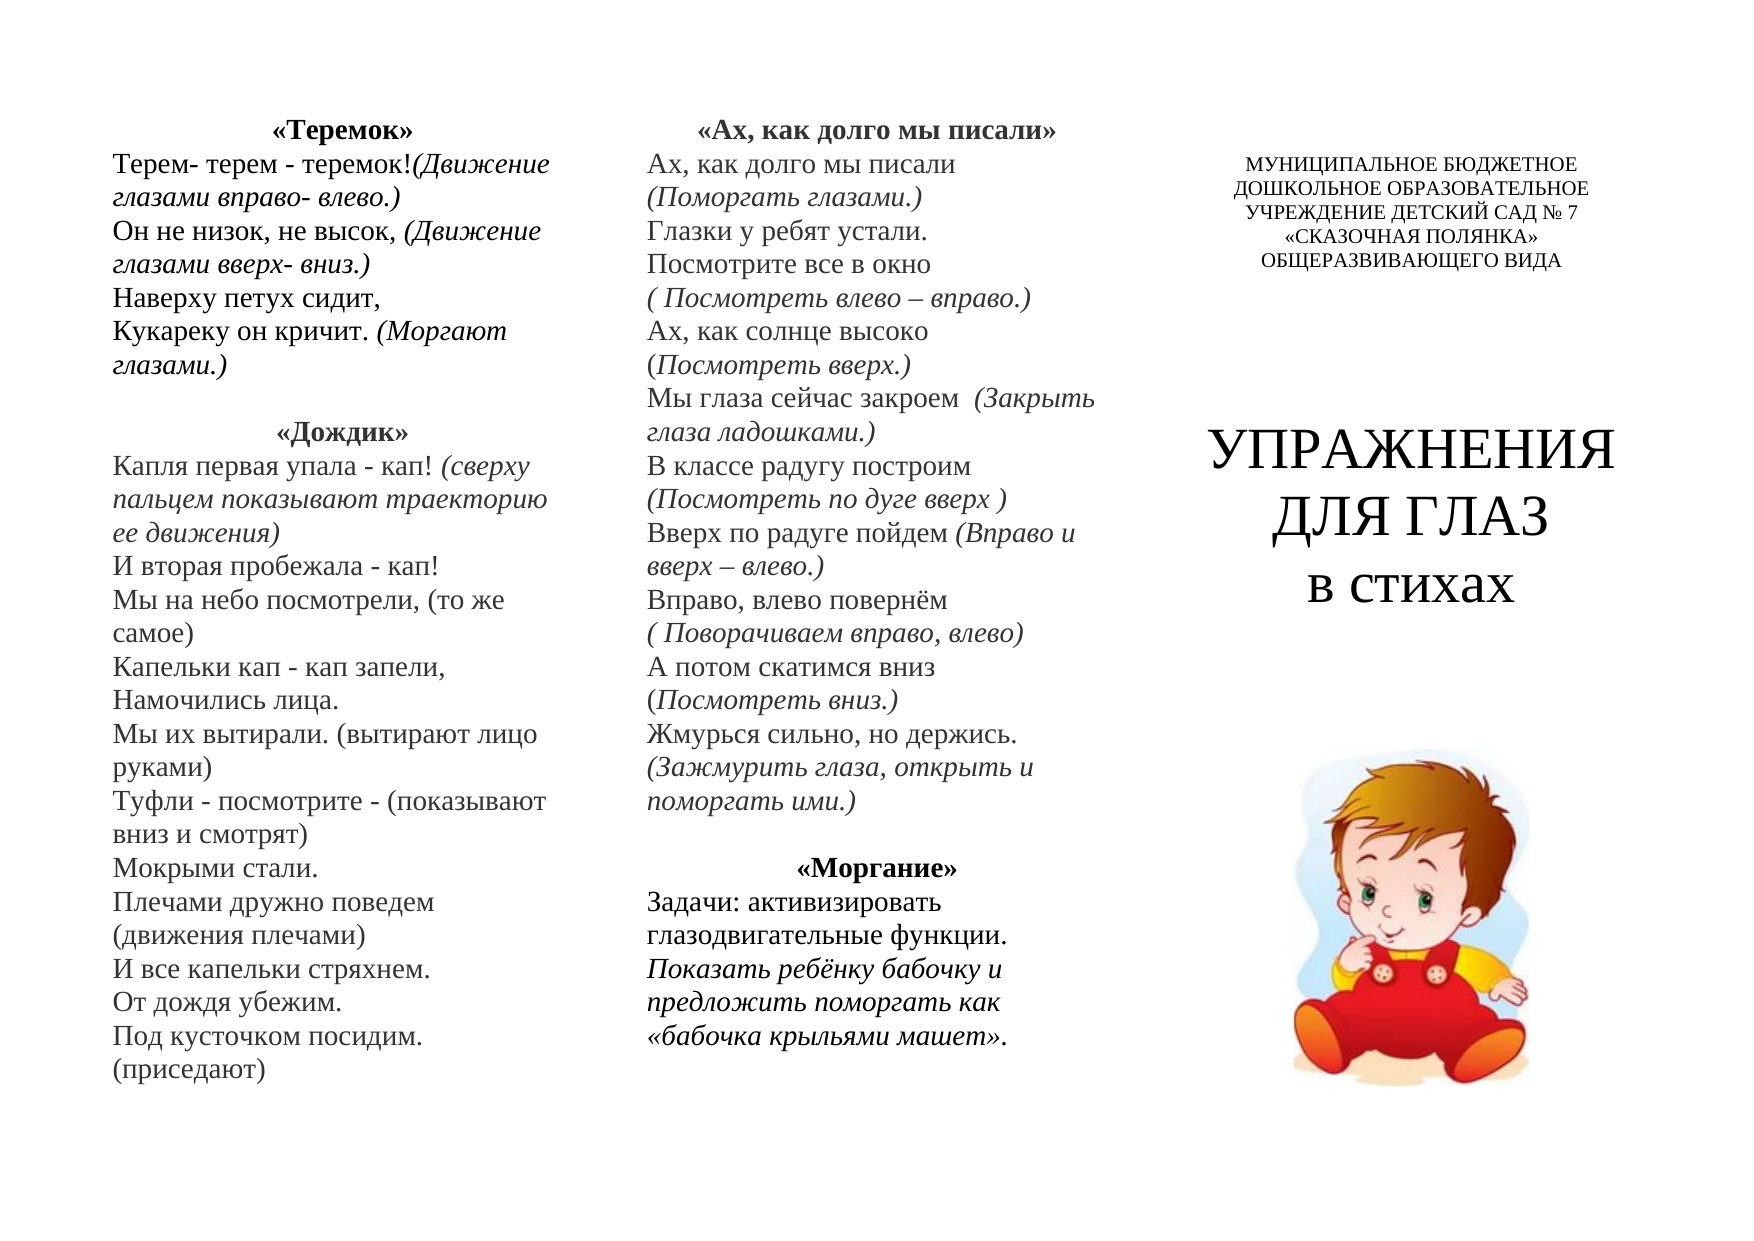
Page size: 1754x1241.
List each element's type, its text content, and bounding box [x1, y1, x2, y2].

text Плечами дружно поведем (движения плечами) [112, 884, 573, 951]
text Посмотрите все в окно ( Посмотреть влево – вправо.) [647, 246, 1107, 313]
text Мы на небо посмотрели, (то же самое) [112, 582, 573, 649]
text Задачи: активизировать глазодвигательные функции. [647, 884, 1107, 951]
text Ах, как долго мы писали (Поморгать глазами.) [647, 146, 1107, 213]
text Под кусточком посидим. (приседают) [112, 1018, 573, 1085]
text Мы их вытирали. (вытирают лицо руками) [112, 716, 573, 783]
text От дождя убежим. [112, 984, 573, 1018]
text Глазки у ребят устали. [647, 213, 1107, 246]
text Мокрыми стали. [112, 850, 573, 884]
text «Моргание» [647, 850, 1107, 884]
text И все капельки стряхнем. [112, 951, 573, 984]
text Терем- терем - теремок!(Движение глазами вправо- влево.) [112, 146, 573, 213]
text в стихах [1181, 548, 1642, 616]
text Он не низок, не высок, (Движение глазами вверх- вниз.) [112, 213, 573, 280]
text Ах, как солнце высоко (Посмотреть вверх.) [647, 313, 1107, 381]
text В классе радугу построим (Посмотреть по дуге вверх ) [647, 448, 1107, 515]
text Жмурься сильно, но держись. (Зажмурить глаза, открыть и [647, 716, 1107, 783]
text поморгать ими.) [647, 783, 1107, 817]
text Кукареку он кричит. (Моргают глазами.) [112, 313, 573, 381]
text Намочились лица. [112, 682, 573, 716]
text Наверху петух сидит, [112, 280, 573, 313]
text Капля первая упала - кап! (сверху пальцем показывают траекторию ее движения) [112, 448, 573, 548]
text Показать ребёнку бабочку и предложить поморгать как «бабочка крыльями машет». [647, 951, 1107, 1051]
text УПРАЖНЕНИЯ ДЛЯ ГЛАЗ [1181, 414, 1642, 548]
text Туфли - посмотрите - (показывают вниз и смотрят) [112, 783, 573, 850]
text Мы глаза сейчас закроем (Закрыть глаза ладошками.) [647, 381, 1107, 448]
text Капельки кап - кап запели, [112, 649, 573, 682]
text Вверх по радуге пойдем (Вправо и вверх – влево.) [647, 515, 1107, 582]
text Вправо, влево повернём ( Поворачиваем вправо, влево) [647, 582, 1107, 649]
text «Теремок» [112, 112, 573, 146]
text «Дождик» [112, 414, 573, 448]
text МУНИЦИПАЛЬНОЕ БЮДЖЕТНОЕ ДОШКОЛЬНОЕ ОБРАЗОВАТЕЛЬНОЕ УЧРЕЖДЕНИЕ ДЕТСКИЙ САД № 7 «СКАЗОЧНАЯ ПОЛЯНКА» ОБЩЕРАЗВИВАЮЩЕГО ВИДА [1181, 152, 1642, 272]
text И вторая пробежала - кап! [112, 548, 573, 582]
picture [1293, 749, 1530, 1086]
text А потом скатимся вниз (Посмотреть вниз.) [647, 649, 1107, 716]
text «Ах, как долго мы писали» [647, 112, 1107, 146]
